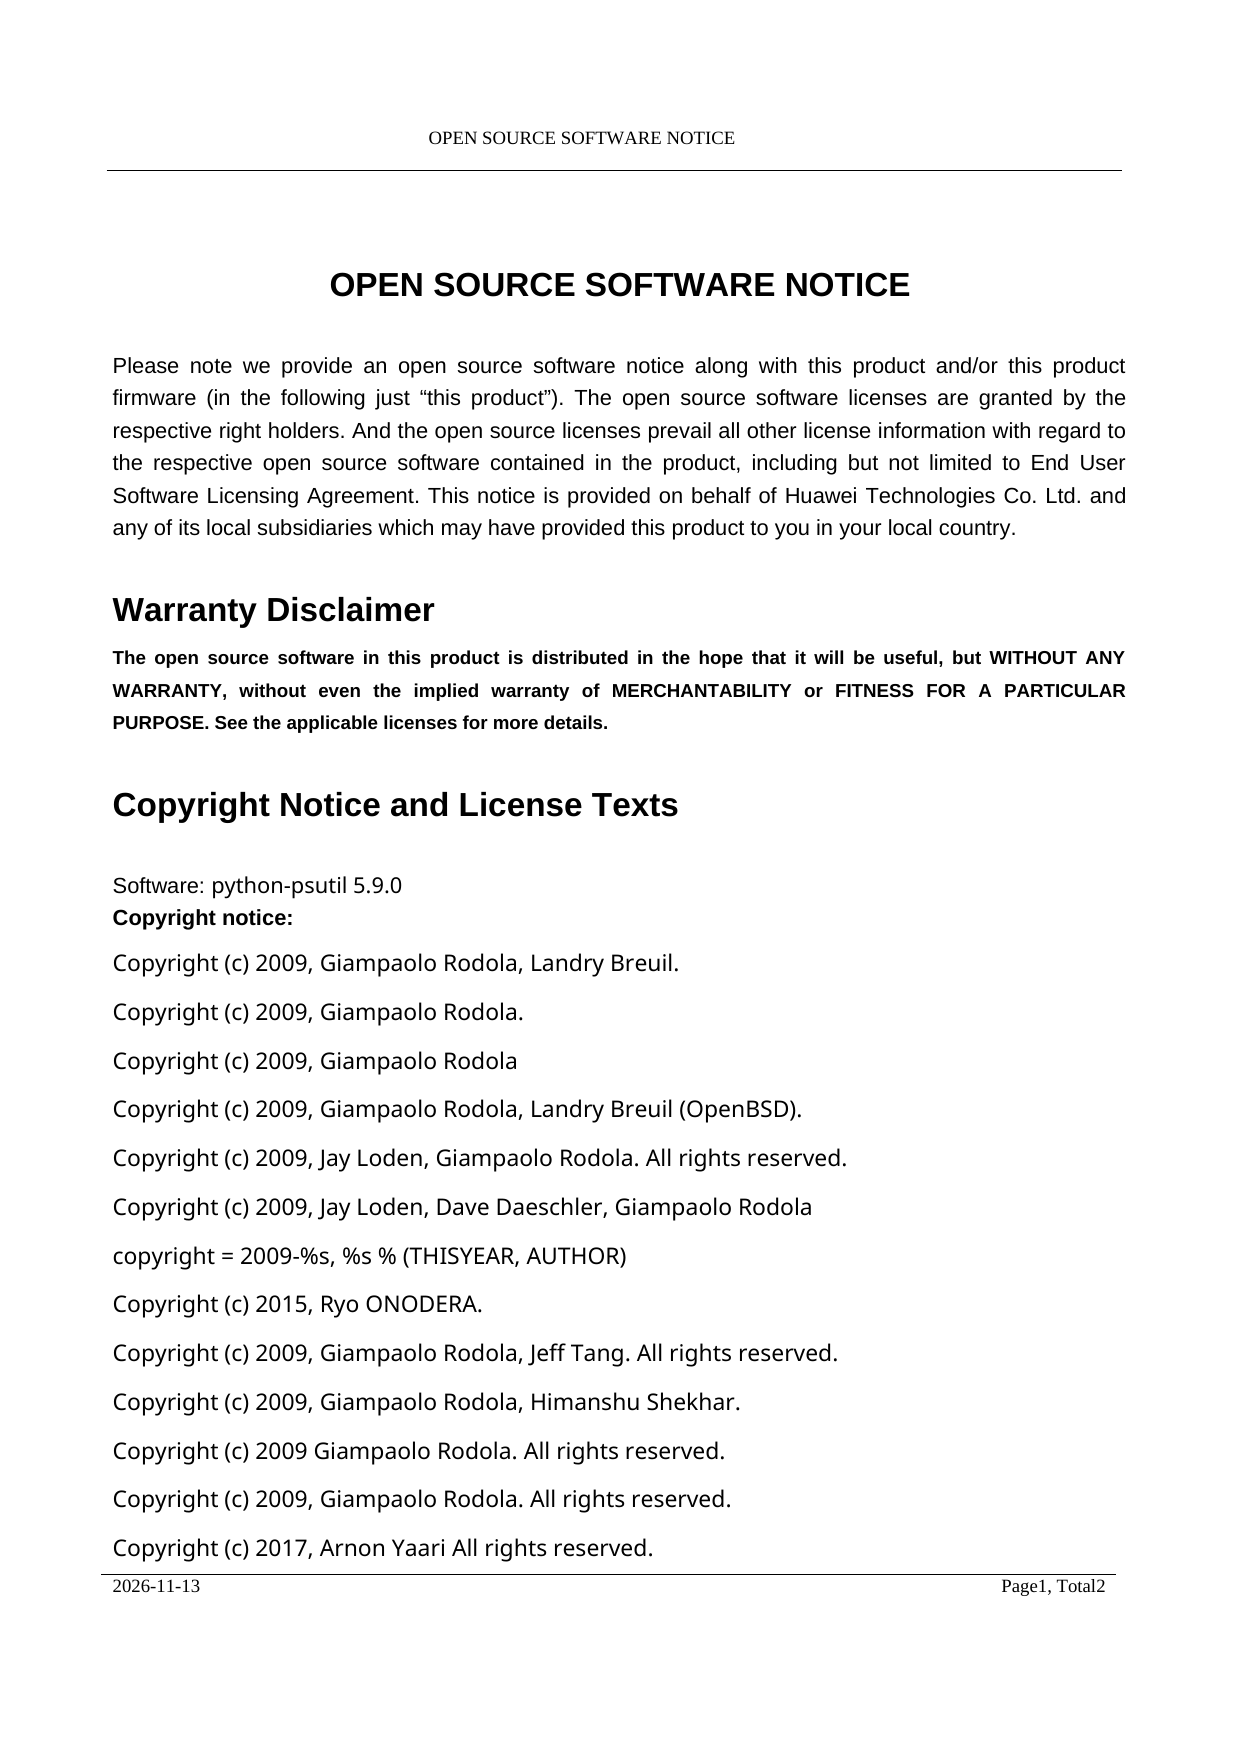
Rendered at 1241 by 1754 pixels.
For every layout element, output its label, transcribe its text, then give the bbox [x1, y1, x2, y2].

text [112, 947, 1128, 1564]
text Copyright Notice and License Texts [112, 771, 1128, 836]
text Copyright notice: [112, 901, 1128, 934]
text Please note we provide an open source software notice along with this product and/or this product firmware (in the following just “this product”). The open source software licenses are granted by the respective right holders. And the open source licenses prevail all other license information with regard to the respective open source software contained in the product, including but not limited to End User Software Licensing Agreement. This notice is provided on behalf of Huawei Technologies Co. Ltd. and any of its local subsidiaries which may have provided this product to you in your local country. [112, 349, 1128, 544]
text The open source software in this product is distributed in the hope that it will be useful, but WITHOUT ANY WARRANTY, without even the implied warranty of MERCHANTABILITY or FITNESS FOR A PARTICULAR PURPOSE. See the applicable licenses for more details. [112, 641, 1128, 739]
text OPEN SOURCE SOFTWARE NOTICE [112, 251, 1128, 316]
text Software: python-psutil 5.9.0 [112, 869, 1128, 901]
text Warranty Disclaimer [112, 576, 1128, 641]
